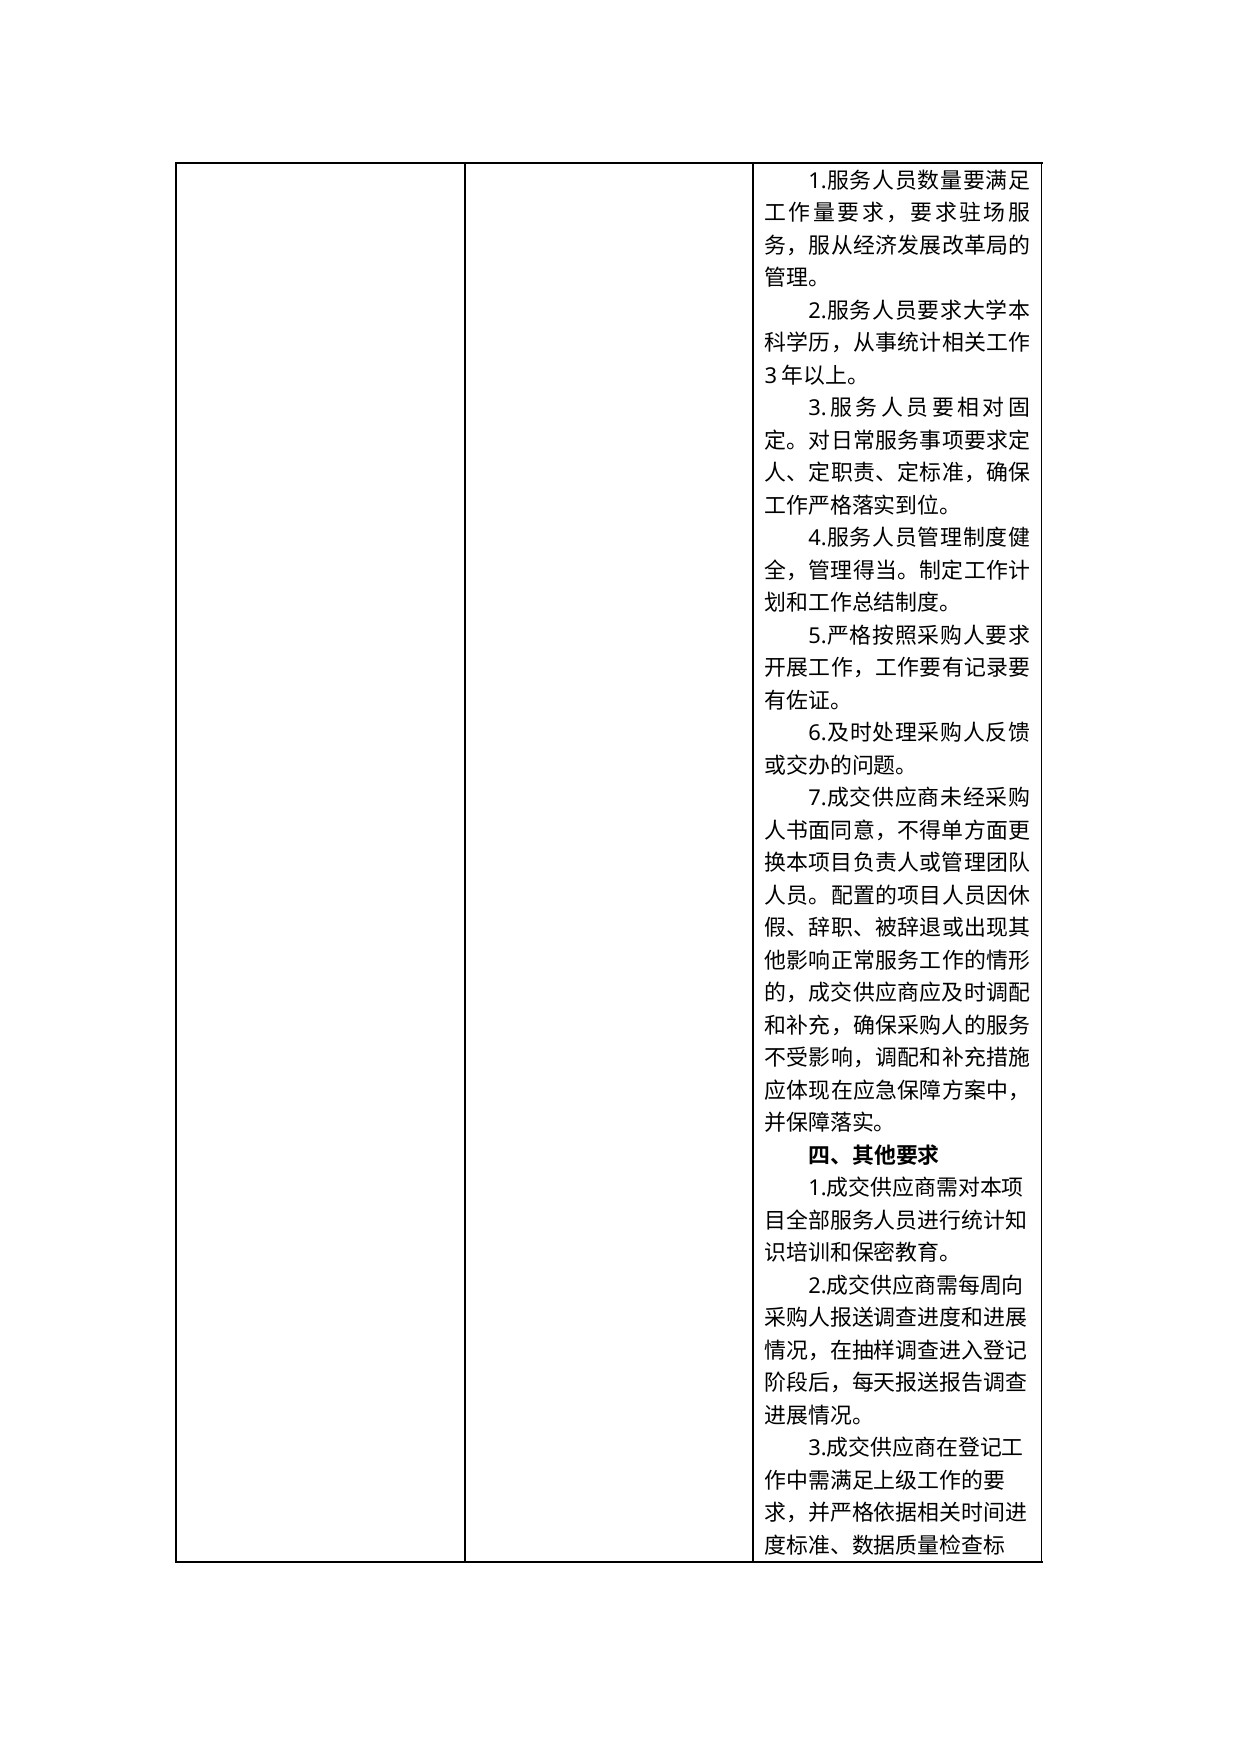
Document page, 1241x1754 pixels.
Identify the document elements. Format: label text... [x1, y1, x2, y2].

table_cell 1 [177, 164, 464, 1561]
table_cell [466, 164, 752, 1561]
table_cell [754, 164, 1041, 1561]
